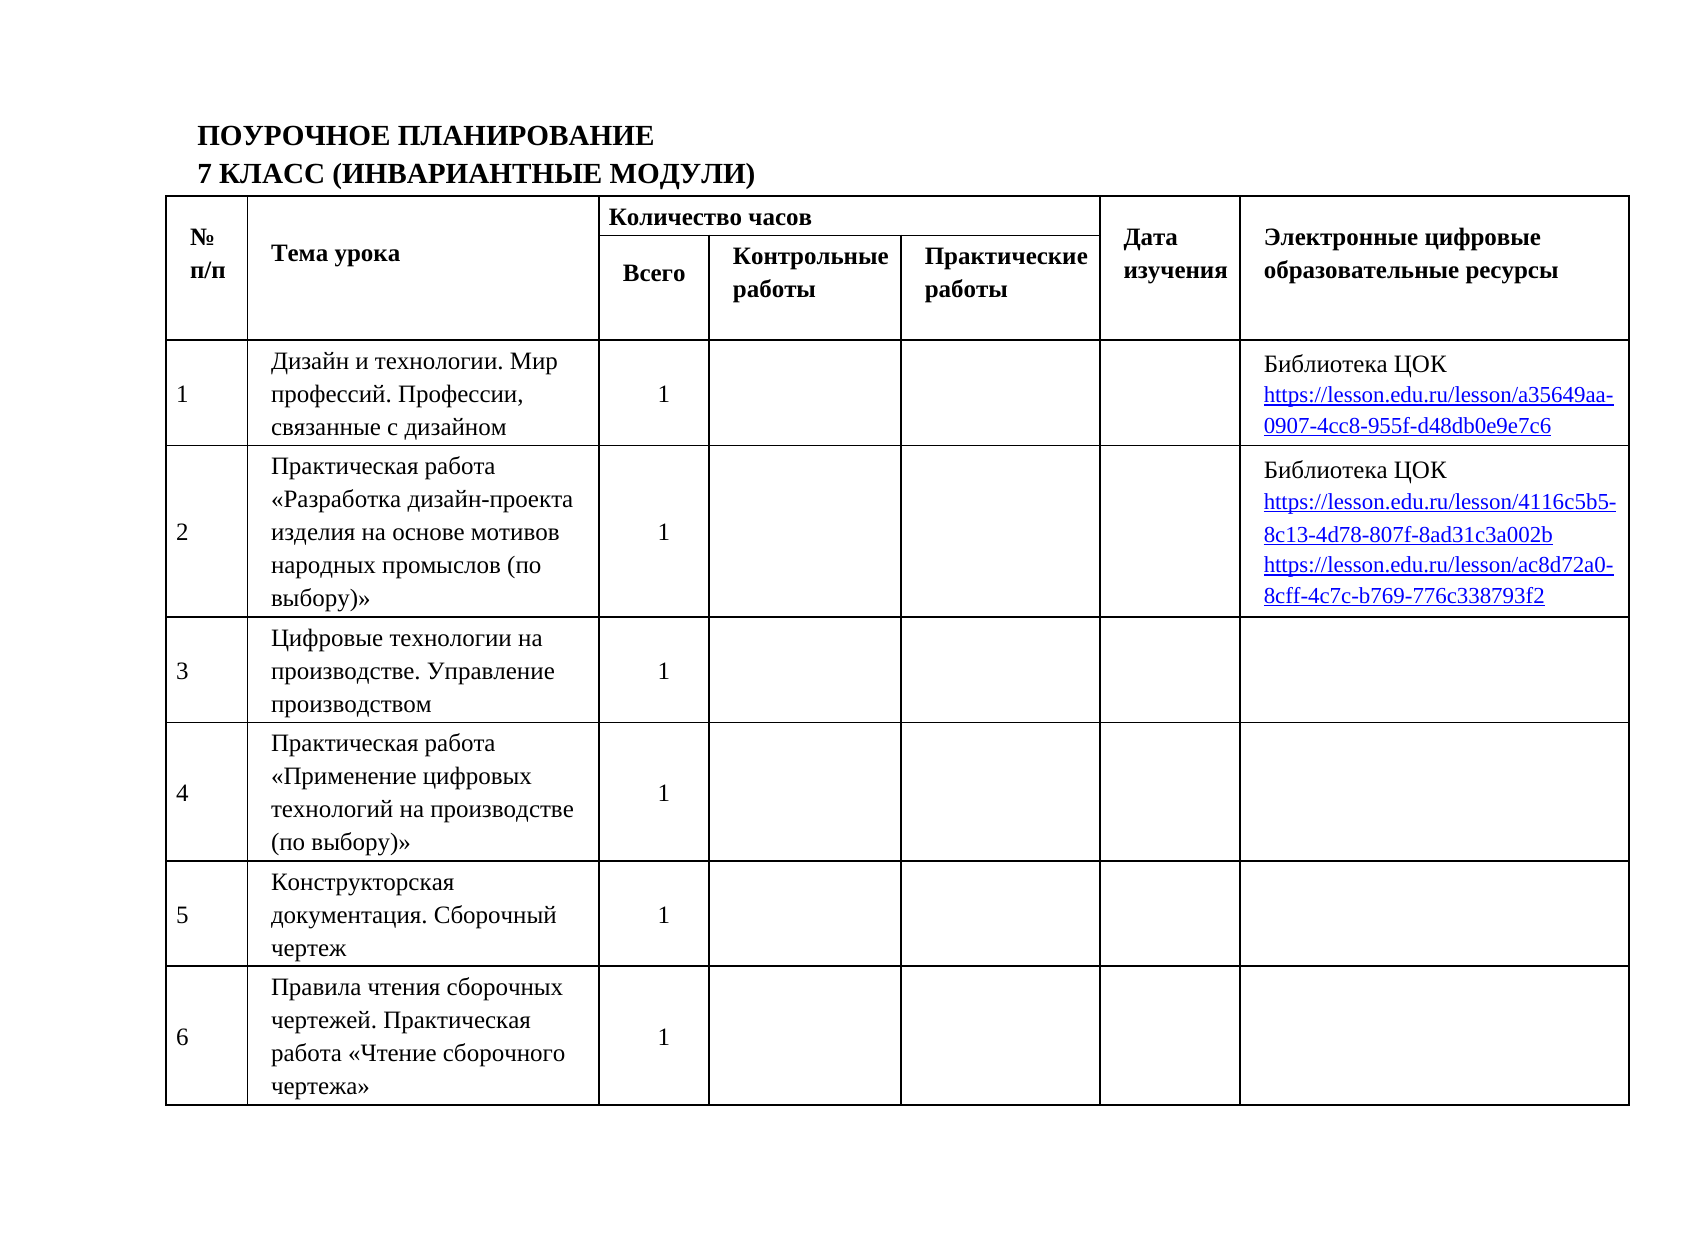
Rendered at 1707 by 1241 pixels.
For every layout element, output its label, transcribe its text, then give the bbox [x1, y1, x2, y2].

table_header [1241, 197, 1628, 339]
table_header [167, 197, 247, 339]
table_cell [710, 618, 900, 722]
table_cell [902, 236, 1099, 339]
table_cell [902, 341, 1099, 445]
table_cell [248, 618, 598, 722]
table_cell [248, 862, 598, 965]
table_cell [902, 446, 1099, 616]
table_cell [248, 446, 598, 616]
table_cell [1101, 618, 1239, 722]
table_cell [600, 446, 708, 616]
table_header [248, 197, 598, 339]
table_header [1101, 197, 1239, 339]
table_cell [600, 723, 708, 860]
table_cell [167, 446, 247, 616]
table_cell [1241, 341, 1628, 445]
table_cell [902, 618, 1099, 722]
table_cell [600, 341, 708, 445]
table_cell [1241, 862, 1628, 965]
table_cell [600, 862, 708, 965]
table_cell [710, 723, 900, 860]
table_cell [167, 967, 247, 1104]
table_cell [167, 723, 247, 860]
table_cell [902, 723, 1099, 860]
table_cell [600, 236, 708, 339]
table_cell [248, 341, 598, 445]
text 7 КЛАСС (ИНВАРИАНТНЫЕ МОДУЛИ) [190, 157, 1618, 190]
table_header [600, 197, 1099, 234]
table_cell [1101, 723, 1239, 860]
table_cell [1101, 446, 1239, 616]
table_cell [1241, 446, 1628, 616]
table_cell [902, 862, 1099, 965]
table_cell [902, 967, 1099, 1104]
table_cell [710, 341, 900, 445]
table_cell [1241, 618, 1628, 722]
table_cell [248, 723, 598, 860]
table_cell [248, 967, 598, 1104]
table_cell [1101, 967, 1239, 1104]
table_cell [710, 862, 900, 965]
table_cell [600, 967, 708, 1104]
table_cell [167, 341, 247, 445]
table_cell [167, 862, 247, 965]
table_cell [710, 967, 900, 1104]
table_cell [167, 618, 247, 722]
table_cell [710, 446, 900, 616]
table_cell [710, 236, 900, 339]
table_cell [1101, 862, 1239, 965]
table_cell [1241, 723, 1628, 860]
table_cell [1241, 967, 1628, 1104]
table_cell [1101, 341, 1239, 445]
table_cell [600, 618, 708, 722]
text ПОУРОЧНОЕ ПЛАНИРОВАНИЕ [190, 118, 1618, 152]
